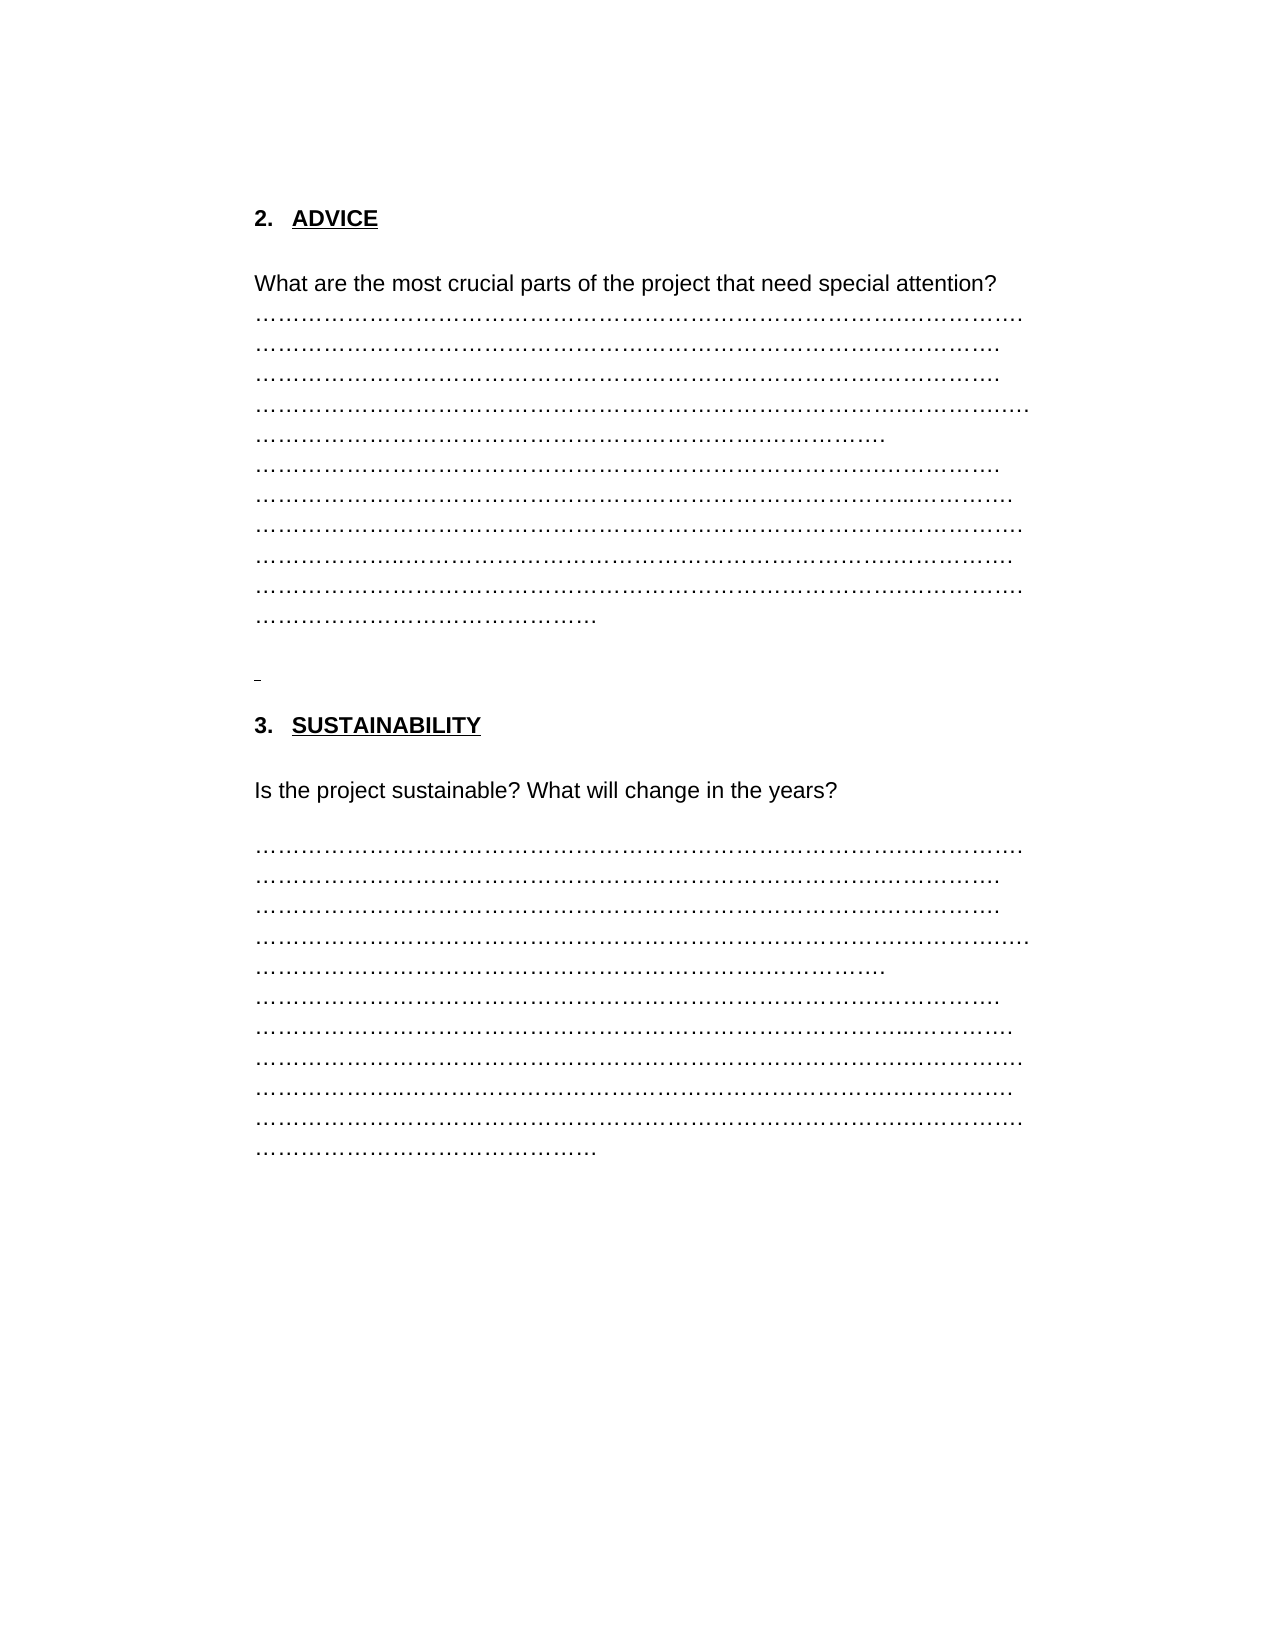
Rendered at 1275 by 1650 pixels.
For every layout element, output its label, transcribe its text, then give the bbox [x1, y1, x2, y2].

text ………………………………………………………………………….…………….……………………………………………………………………….…………….……………………………………………………………………….…………….………………………………………………………………………….………….….………………………………………………………….…………….……………………………………………………………………….…………….…………………………………………………………………………...………….………………………………………………………………………….…………….………………..……………………………………………………….…………….………………………………………………………………………….…………….……………………………………… [254, 832, 1125, 1161]
text 2. ADVICE [254, 205, 1125, 232]
text 3. SUSTAINABILITY [254, 712, 1125, 739]
text What are the most crucial parts of the project that need special attention? ………………………………………………………………………….…………….……………………………………………………………………….…………….……………………………………………………………………….…………….………………………………………………………………………….………….….………………………………………………………….…………….……………………………………………………………………….…………….…………………………………………………………………………...………….………………………………………………………………………….…………….………………..……………………………………………………….…………….………………………………………………………………………….…………….……………………………………… [254, 270, 1125, 628]
text Is the project sustainable? What will change in the years? [254, 777, 1125, 803]
